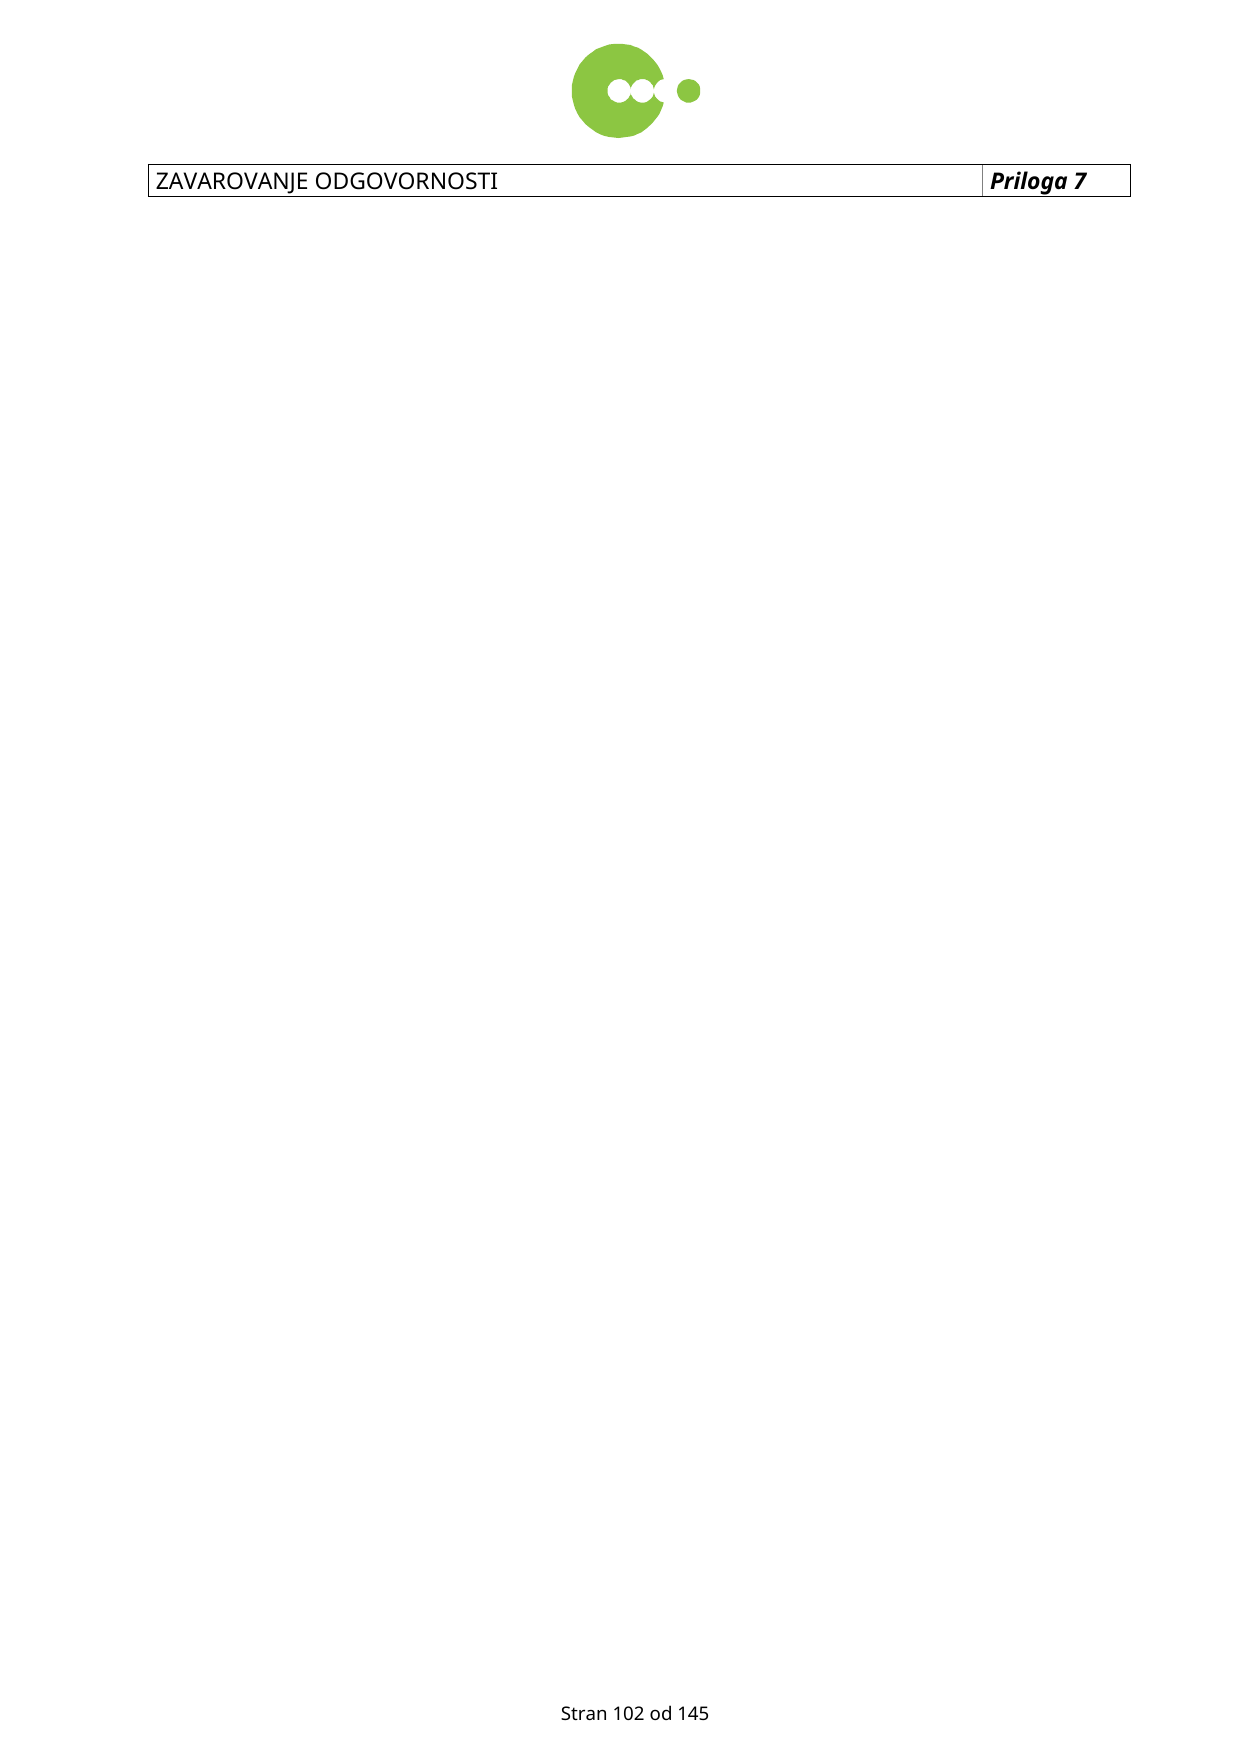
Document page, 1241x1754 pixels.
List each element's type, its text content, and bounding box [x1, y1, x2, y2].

table_header Priloga 7 [983, 165, 1130, 196]
table_header ZAVAROVANJE ODGOVORNOSTI [149, 165, 982, 196]
